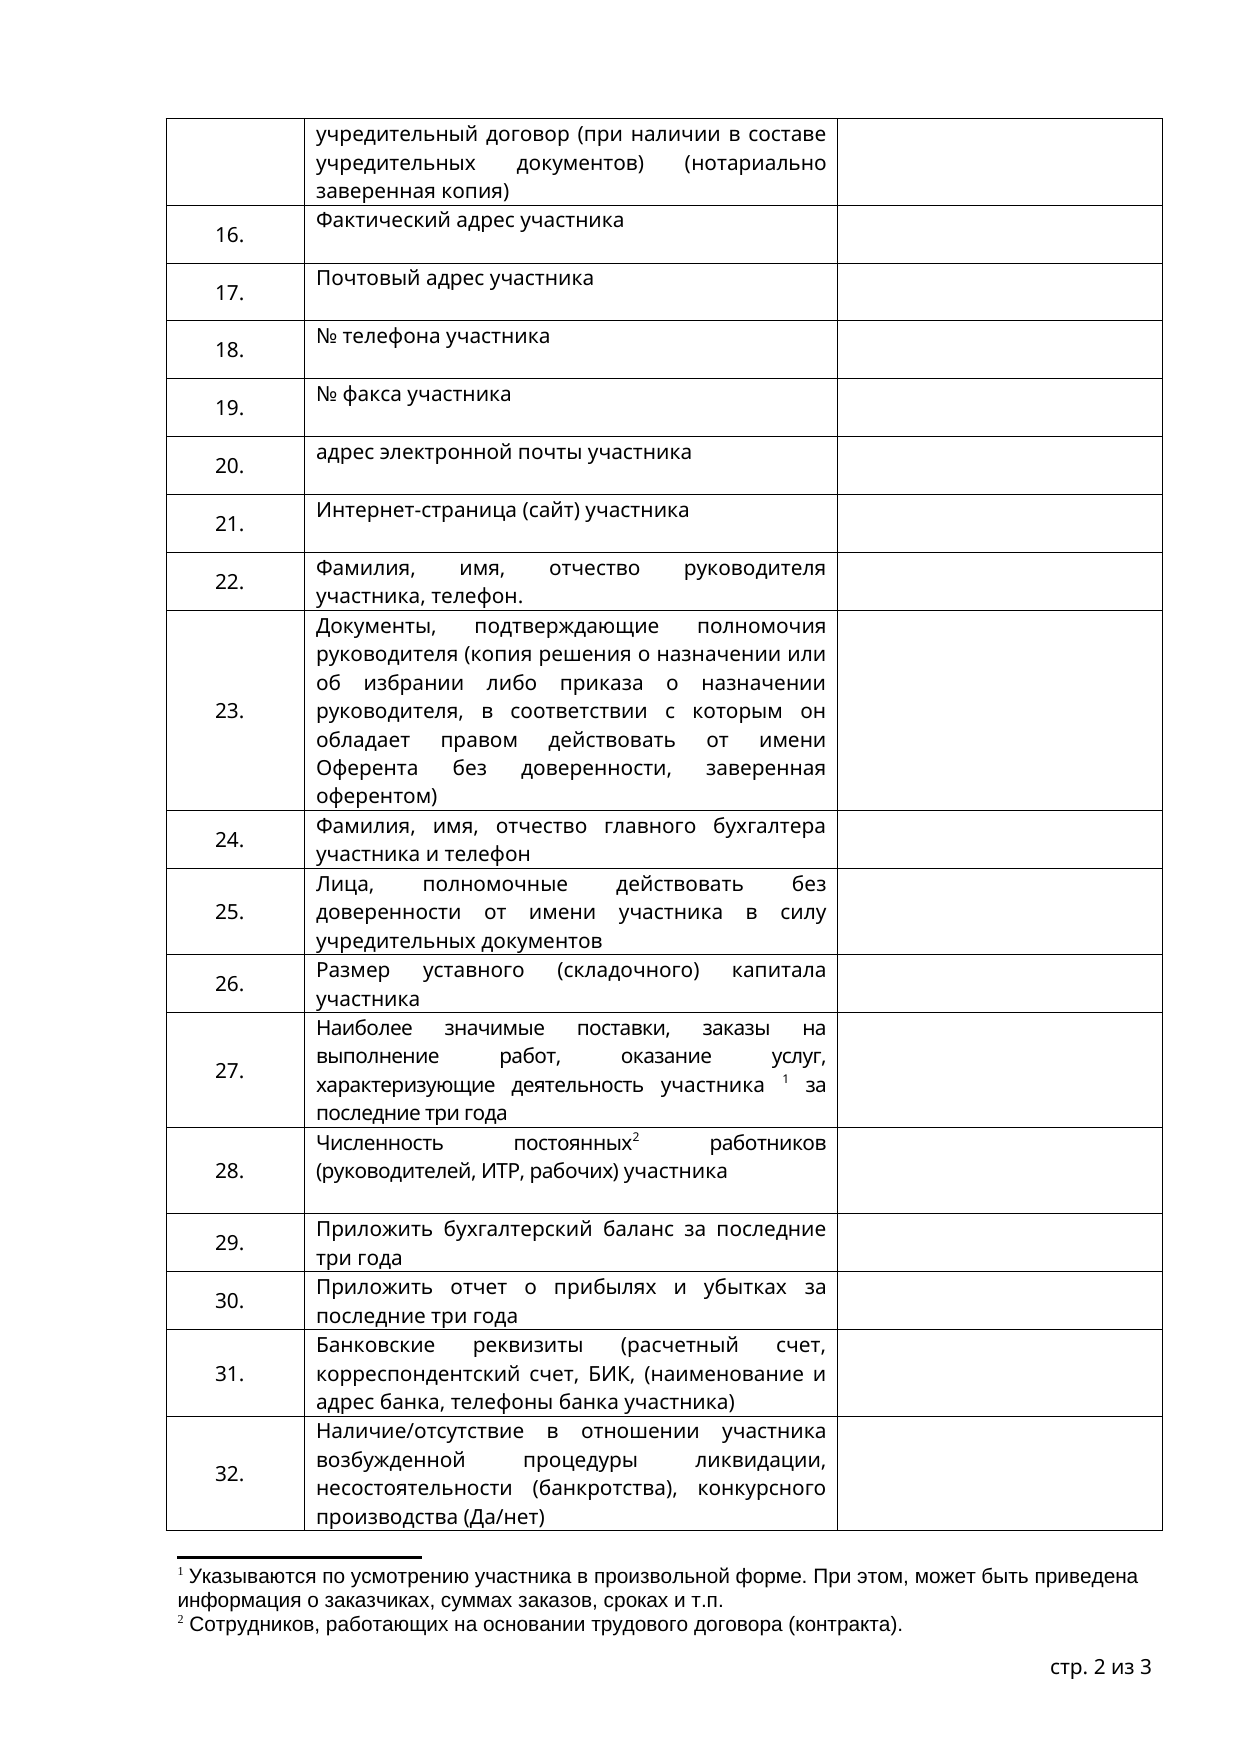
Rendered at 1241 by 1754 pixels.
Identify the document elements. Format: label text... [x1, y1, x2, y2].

table_cell [838, 1272, 1162, 1329]
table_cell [305, 119, 837, 204]
table_cell [167, 1417, 304, 1530]
table_cell [167, 611, 304, 810]
table_cell [838, 1128, 1162, 1213]
table_cell [167, 1330, 304, 1416]
table_cell [167, 955, 304, 1012]
table_cell [838, 811, 1162, 868]
table_cell Фактический адрес участника [305, 206, 837, 262]
table_cell [838, 437, 1162, 494]
table_cell Почтовый адрес участника [305, 264, 837, 320]
table_cell [167, 1128, 304, 1213]
table_cell [838, 119, 1162, 204]
table_cell [167, 206, 304, 262]
table_cell [167, 553, 304, 610]
table_cell Интернет-страница (сайт) участника [305, 495, 837, 552]
table_cell [838, 869, 1162, 954]
table_cell Банковские реквизиты (расчетный счет, корреспондентский счет, БИК, (наименование и адрес банка, телефоны банка участника) [305, 1330, 837, 1416]
table_cell Лица, полномочные действовать без доверенности от имени участника в силу учредительных документов [305, 869, 837, 954]
table_cell [838, 955, 1162, 1012]
table_cell [167, 119, 304, 204]
table_cell [838, 379, 1162, 436]
table_cell [167, 437, 304, 494]
table_cell [167, 869, 304, 954]
table_cell [167, 495, 304, 552]
table_cell [167, 1272, 304, 1329]
table_cell Документы, подтверждающие полномочия руководителя (копия решения о назначении или об избрании либо приказа о назначении руководителя, в соответствии с которым он обладает правом действовать от имени Оферента без доверенности, заверенная оферентом) [305, 611, 837, 810]
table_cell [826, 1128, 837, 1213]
table_cell [838, 611, 1162, 810]
table_cell № факса участника [305, 379, 837, 436]
table_cell Наличие/отсутствие в отношении участника возбужденной процедуры ликвидации, несостоятельности (банкротства), конкурсного производства (Да/нет) [305, 1417, 837, 1530]
table_cell Наиболее значимые поставки, заказы на выполнение работ, оказание услуг, характеризующие деятельность участника за последние три года [305, 1013, 837, 1127]
table_cell [838, 1013, 1162, 1127]
table_cell [838, 264, 1162, 320]
table_cell адрес электронной почты участника [305, 437, 837, 494]
table_cell Фамилия, имя, отчество руководителя участника, телефон. [305, 553, 837, 610]
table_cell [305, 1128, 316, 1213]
table_cell [167, 811, 304, 868]
table_cell [838, 495, 1162, 552]
table_cell [167, 264, 304, 320]
table_cell [838, 1330, 1162, 1416]
table_cell [167, 1214, 304, 1271]
table_cell № телефона участника [305, 321, 837, 378]
table_cell Приложить бухгалтерский баланс за последние три года [305, 1214, 837, 1271]
table_cell [167, 321, 304, 378]
table_cell [167, 1013, 304, 1127]
table_cell Приложить отчет о прибылях и убытках за последние три года [305, 1272, 837, 1329]
table_cell Размер уставного (складочного) капитала участника [305, 955, 837, 1012]
table_cell [838, 553, 1162, 610]
table_cell [838, 321, 1162, 378]
table_cell [838, 1214, 1162, 1271]
table_cell [167, 379, 304, 436]
table_cell [838, 1417, 1162, 1530]
table_cell Фамилия, имя, отчество главного бухгалтера участника и телефон [305, 811, 837, 868]
table_cell [838, 206, 1162, 262]
